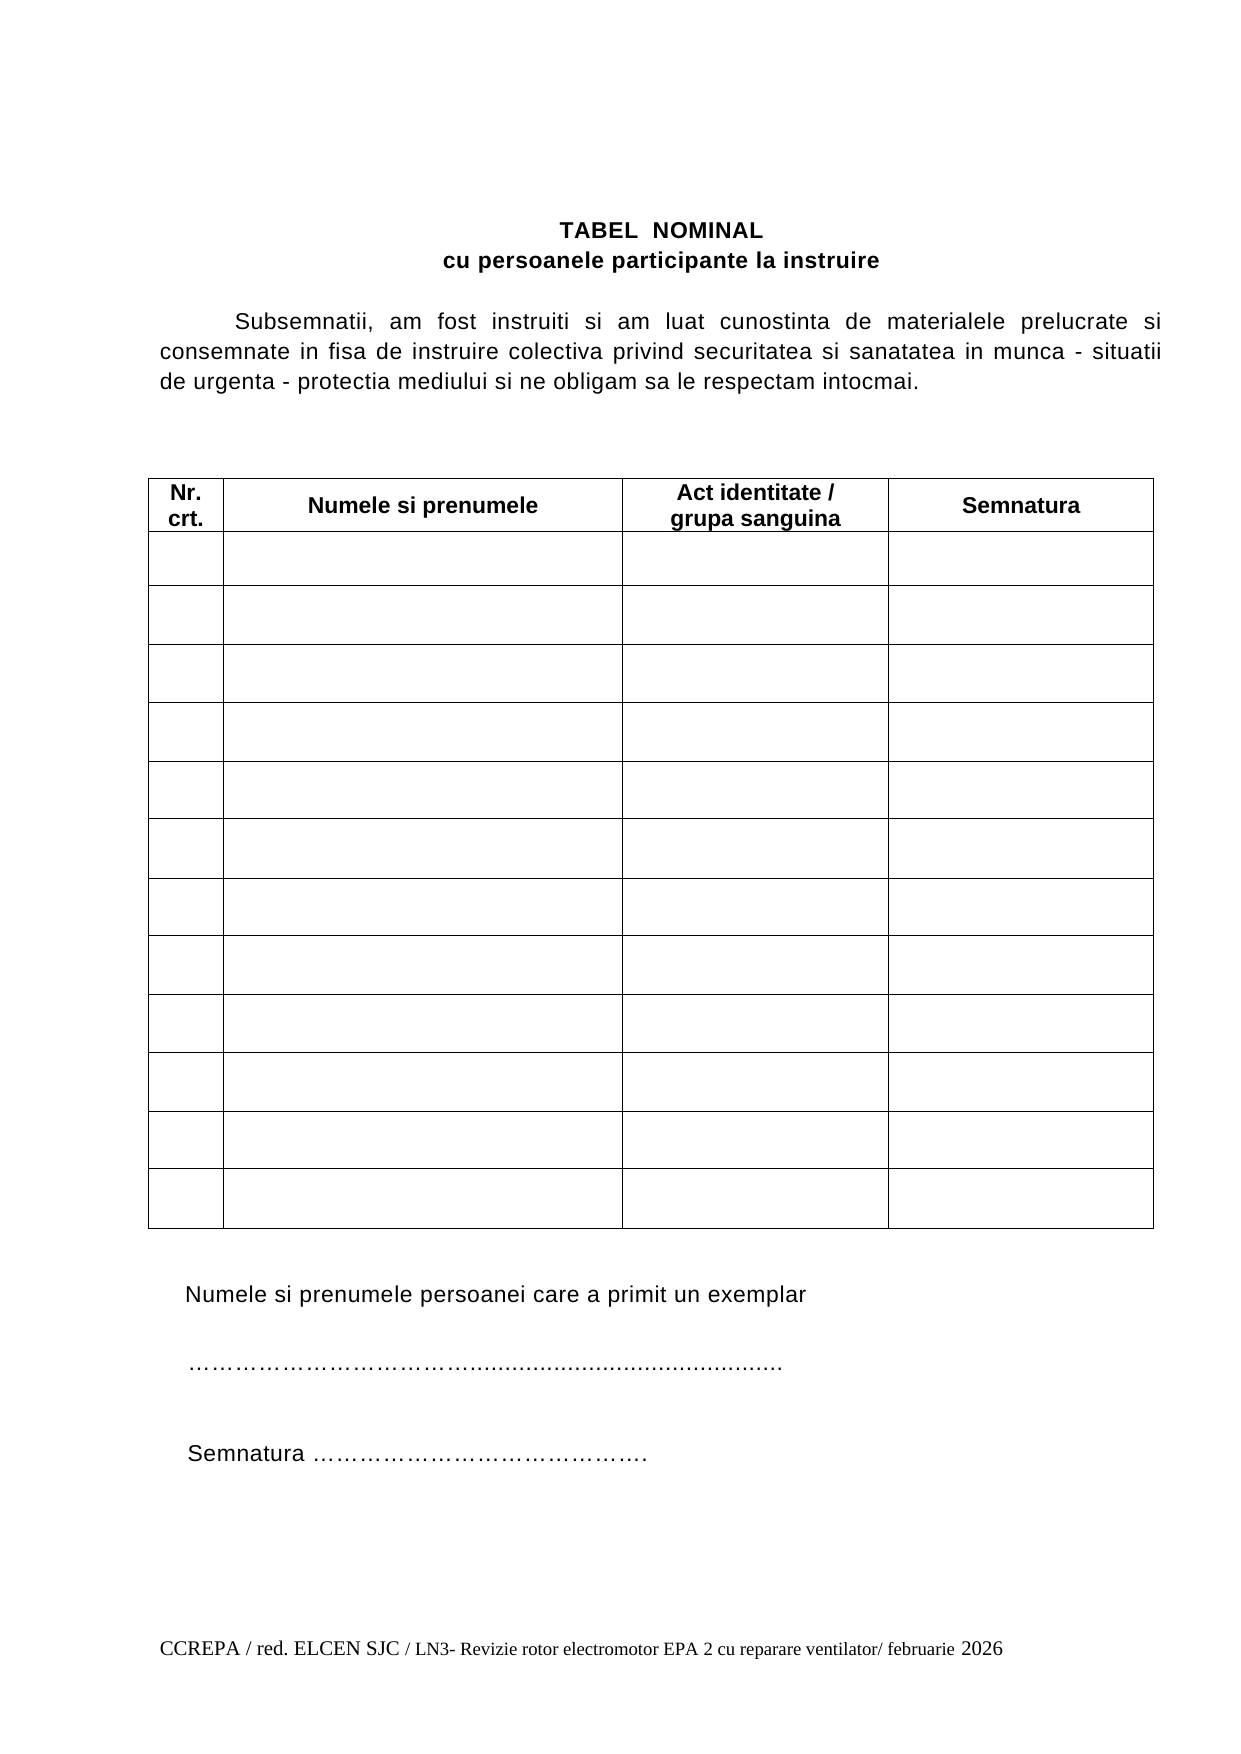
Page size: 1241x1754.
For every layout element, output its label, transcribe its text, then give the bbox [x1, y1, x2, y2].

table_cell [889, 936, 1153, 994]
table_cell [623, 532, 888, 585]
table_cell [224, 1169, 622, 1227]
table_cell [889, 1112, 1153, 1168]
table_cell [149, 936, 223, 994]
table_cell [889, 995, 1153, 1052]
table_cell [889, 879, 1153, 935]
table_cell [149, 1169, 223, 1227]
table_cell [149, 586, 223, 644]
table_header Nr. crt. [149, 479, 223, 531]
table_cell [224, 879, 622, 935]
table_header Act identitate / grupa sanguina [623, 479, 888, 531]
table_cell [149, 995, 223, 1052]
table_cell [224, 703, 622, 761]
table_cell [623, 819, 888, 877]
table_cell [889, 532, 1153, 585]
table_cell [889, 1053, 1153, 1111]
table_cell [889, 819, 1153, 877]
table_cell [149, 1053, 223, 1111]
table_cell [149, 703, 223, 761]
table_cell [149, 532, 223, 585]
table_cell [889, 703, 1153, 761]
table_cell [623, 879, 888, 935]
table_cell [623, 1169, 888, 1227]
table_cell [623, 586, 888, 644]
table_cell [224, 1053, 622, 1111]
table_cell [623, 703, 888, 761]
table_cell [623, 645, 888, 702]
table_cell [224, 762, 622, 818]
text TABEL NOMINAL [159, 217, 1163, 243]
table_cell [149, 645, 223, 702]
table_cell [224, 819, 622, 877]
table_cell [889, 645, 1153, 702]
text cu persoanele participante la instruire [159, 247, 1163, 274]
table_header Numele si prenumele [224, 479, 622, 531]
table_cell [623, 995, 888, 1052]
table_cell [224, 936, 622, 994]
table_cell [224, 995, 622, 1052]
table_header Semnatura [889, 479, 1153, 531]
table_cell [149, 762, 223, 818]
text ………………………………............................................. [159, 1349, 1163, 1375]
text Semnatura ……………………………………. [159, 1439, 1163, 1466]
text Subsemnatii, am fost instruiti si am luat cunostinta de materialele prelucrate si consemnate in fisa de instruire colectiva privind securitatea si sanatatea in munca - situatii de urgenta - protectia mediului si ne obligam sa le respectam intocmai. [159, 308, 1163, 394]
table_cell [623, 1053, 888, 1111]
table_cell [149, 879, 223, 935]
table_cell [149, 1112, 223, 1168]
table_cell [224, 532, 622, 585]
table_cell [889, 1169, 1153, 1227]
table_cell [224, 586, 622, 644]
table_cell [224, 645, 622, 702]
table_cell [149, 819, 223, 877]
table_cell [889, 586, 1153, 644]
table_cell [889, 762, 1153, 818]
text Numele si prenumele persoanei care a primit un exemplar [159, 1281, 1163, 1308]
table_cell [623, 762, 888, 818]
table_cell [623, 936, 888, 994]
table_cell [623, 1112, 888, 1168]
table_cell [224, 1112, 622, 1168]
